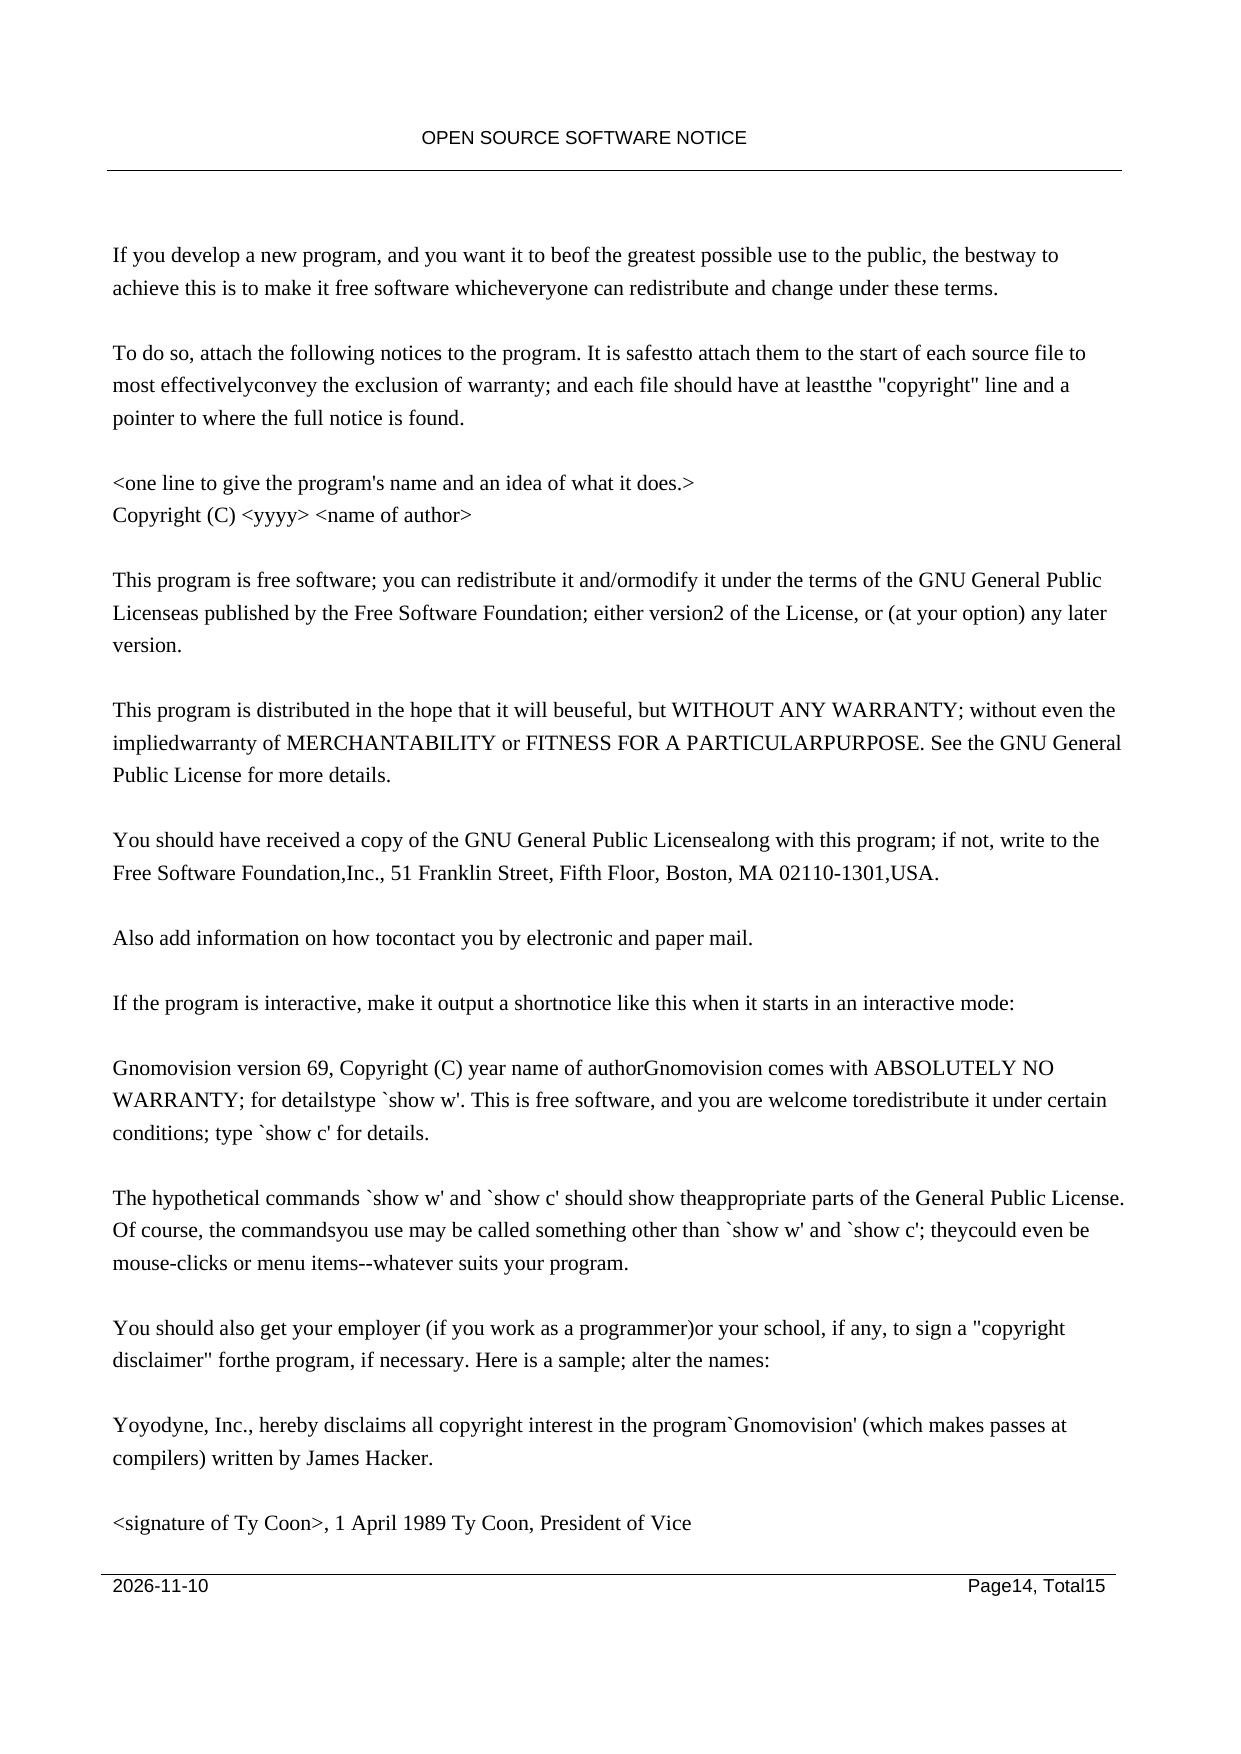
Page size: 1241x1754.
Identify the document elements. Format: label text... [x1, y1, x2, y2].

text To do so, attach the following notices to the program. It is safestto attach them to the start of each source file to most effectivelyconvey the exclusion of warranty; and each file should have at leastthe "copyright" line and a pointer to where the full notice is found. [112, 336, 1128, 434]
text Also add information on how tocontact you by electronic and paper mail. [112, 921, 1128, 954]
text If you develop a new program, and you want it to beof the greatest possible use to the public, the bestway to achieve this is to make it free software whicheveryone can redistribute and change under these terms. [112, 239, 1128, 304]
text This program is distributed in the hope that it will beuseful, but WITHOUT ANY WARRANTY; without even the impliedwarranty of MERCHANTABILITY or FITNESS FOR A PARTICULARPURPOSE. See the GNU General Public License for more details. [112, 694, 1128, 791]
text Yoyodyne, Inc., hereby disclaims all copyright interest in the program`Gnomovision' (which makes passes at compilers) written by James Hacker. [112, 1409, 1128, 1474]
text This program is free software; you can redistribute it and/ormodify it under the terms of the GNU General Public Licenseas published by the Free Software Foundation; either version2 of the License, or (at your option) any later version. [112, 564, 1128, 661]
text The hypothetical commands `show w' and `show c' should show theappropriate parts of the General Public License. Of course, the commandsyou use may be called something other than `show w' and `show c'; theycould even be mouse-clicks or menu items--whatever suits your program. [112, 1181, 1128, 1279]
text Gnomovision version 69, Copyright (C) year name of authorGnomovision comes with ABSOLUTELY NO WARRANTY; for detailstype `show w'. This is free software, and you are welcome toredistribute it under certain conditions; type `show c' for details. [112, 1051, 1128, 1149]
text <signature of Ty Coon>, 1 April 1989 Ty Coon, President of Vice [112, 1506, 1128, 1539]
text You should have received a copy of the GNU General Public Licensealong with this program; if not, write to the Free Software Foundation,Inc., 51 Franklin Street, Fifth Floor, Boston, MA 02110-1301,USA. [112, 824, 1128, 889]
text You should also get your employer (if you work as a programmer)or your school, if any, to sign a "copyright disclaimer" forthe program, if necessary. Here is a sample; alter the names: [112, 1311, 1128, 1376]
text Copyright (C) <yyyy> <name of author> [112, 499, 1128, 531]
text If the program is interactive, make it output a shortnotice like this when it starts in an interactive mode: [112, 986, 1128, 1019]
text <one line to give the program's name and an idea of what it does.> [112, 466, 1128, 499]
